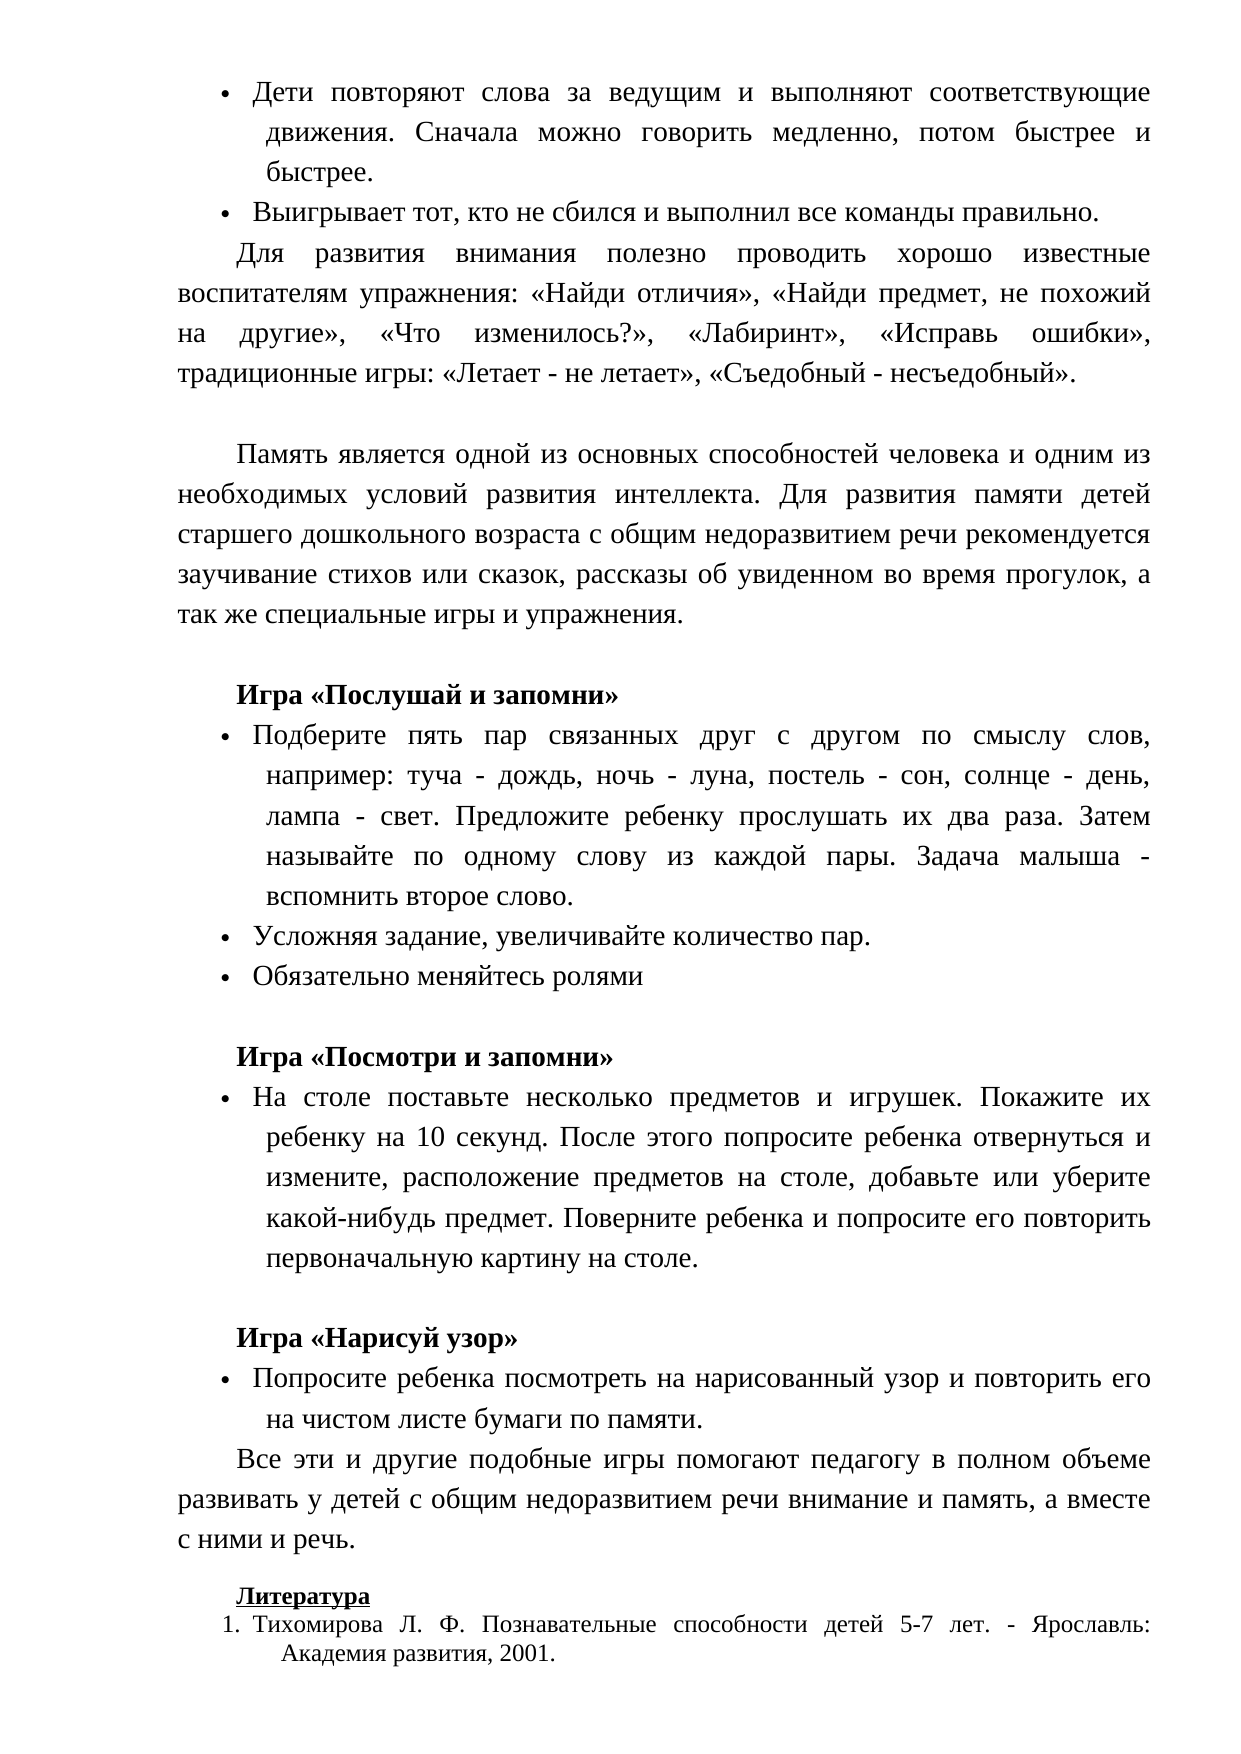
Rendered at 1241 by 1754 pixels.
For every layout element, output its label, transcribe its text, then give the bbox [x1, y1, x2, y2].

text Память является одной из основных способностей человека и одним из необходимых условий развития интеллекта. Для развития памяти детей старшего дошкольного возраста с общим недоразвитием речи рекомендуется заучивание стихов или сказок, рассказы об увиденном во время прогулок, а так же специальные игры и упражнения. [177, 436, 1152, 630]
list На столе поставьте несколько предметов и игрушек. Покажите их ребенку на 10 секунд. После этого попросите ребенка отвернуться и измените, расположение предметов на столе, добавьте или уберите какой-нибудь предмет. Поверните ребенка и попросите его повторить первоначальную картину на столе. [222, 1079, 1152, 1273]
text Игра «Посмотри и запомни» [177, 1039, 1152, 1072]
text Игра «Нарисуй узор» [177, 1320, 1152, 1354]
text Литература [177, 1581, 1152, 1609]
list Попросите ребенка посмотреть на нарисованный узор и повторить его на чистом листе бумаги по памяти. [222, 1361, 1152, 1434]
list Тихомирова Л. Ф. Познавательные способности детей 5-7 лет. - Ярославль: Академия развития, 2001. [222, 1609, 1152, 1667]
text Для развития внимания полезно проводить хорошо известные воспитателям упражнения: «Найди отличия», «Найди предмет, не похожий на другие», «Что изменилось?», «Лабиринт», «Исправь ошибки», традиционные игры: «Летает - не летает», «Съедобный - несъедобный». [177, 235, 1152, 389]
list Подберите пять пар связанных друг с другом по смыслу слов, например: туча - дождь, ночь - луна, постель - сон, солнце - день, лампа - свет. Предложите ребенку прослушать их два раза. Затем называйте по одному слову из каждой пары. Задача малыша - вспомнить второе слово. [222, 717, 1152, 912]
text Игра «Послушай и запомни» [177, 677, 1152, 711]
list Дети повторяют слова за ведущим и выполняют соответствующие движения. Сначала можно говорить медленно, потом быстрее и быстрее. [222, 74, 1152, 188]
list Обязательно меняйтесь ролями [222, 958, 1152, 992]
text Все эти и другие подобные игры помогают педагогу в полном объеме развивать у детей с общим недоразвитием речи внимание и память, а вместе с ними и речь. [177, 1441, 1152, 1555]
list Усложняя задание, увеличивайте количество пар. [222, 918, 1152, 952]
list Выигрывает тот, кто не сбился и выполнил все команды правильно. [222, 194, 1152, 228]
